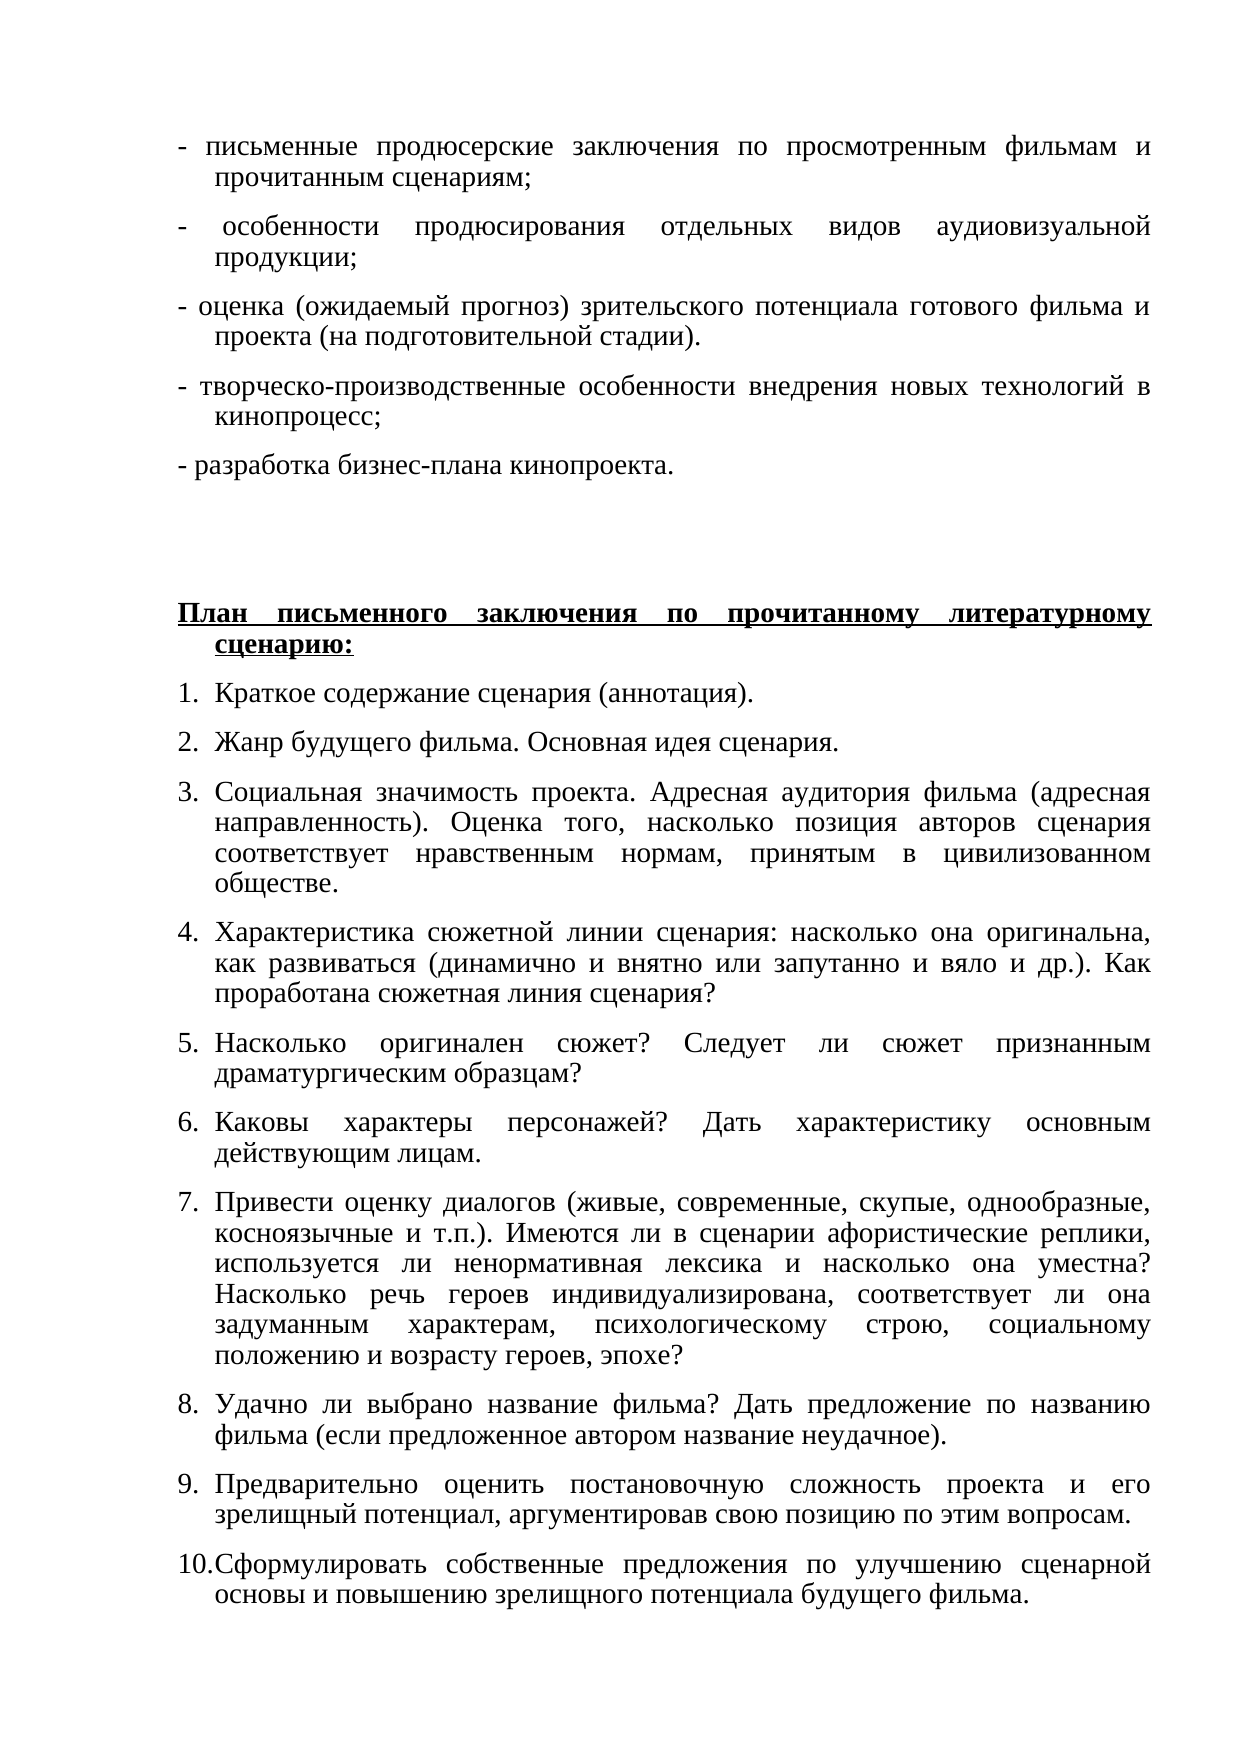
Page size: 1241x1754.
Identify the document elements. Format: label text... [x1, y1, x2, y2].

text 9. Предварительно оценить постановочную сложность проекта и его зрелищный потенциал, аргументировав свою позицию по этим вопросам. [177, 1469, 1152, 1530]
text 1. Краткое содержание сценария (аннотация). [177, 678, 1152, 708]
text План письменного заключения по прочитанному литературному сценарию: [177, 625, 1152, 659]
text 8. Удачно ли выбрано название фильма? Дать предложение по названию фильма (если предложенное автором название неудачное). [177, 1389, 1152, 1450]
text 4. Характеристика сюжетной линии сценария: насколько она оригинальна, как развиваться (динамично и внятно или запутанно и вяло и др.). Как проработана сюжетная линия сценария? [177, 917, 1152, 1009]
text 7. Привести оценку диалогов (живые, современные, скупые, однообразные, косноязычные и т.п.). Имеются ли в сценарии афористические реплики, используется ли ненормативная лексика и насколько она уместна? Насколько речь героев индивидуализирована, соответствует ли она задуманным характерам, психологическому строю, социальному положению и возрасту героев, эпохе? [177, 1187, 1152, 1370]
text 2. Жанр будущего фильма. Основная идея сценария. [177, 727, 1152, 758]
text 10. Сформулировать собственные предложения по улучшению сценарной основы и повышению зрелищного потенциала будущего фильма. [177, 1549, 1152, 1610]
text 6. Каковы характеры персонажей? Дать характеристику основным действующим лицам. [177, 1107, 1152, 1168]
text - разработка бизнес-плана кинопроекта. [177, 450, 1152, 481]
text 5. Насколько оригинален сюжет? Следует ли сюжет признанным драматургическим образцам? [177, 1028, 1152, 1089]
text - творческо-производственные особенности внедрения новых технологий в кинопроцесс; [177, 371, 1152, 432]
text - особенности продюсирования отдельных видов аудиовизуальной продукции; [177, 211, 1152, 272]
text 3. Социальная значимость проекта. Адресная аудитория фильма (адресная направленность). Оценка того, насколько позиция авторов сценария соответствует нравственным нормам, принятым в цивилизованном обществе. [177, 777, 1152, 899]
text План письменного заключения по прочитанному литературному сценарию: [177, 598, 1152, 624]
text - письменные продюсерские заключения по просмотренным фильмам и прочитанным сценариям; [177, 131, 1152, 192]
text - оценка (ожидаемый прогноз) зрительского потенциала готового фильма и проекта (на подготовительной стадии). [177, 291, 1152, 352]
